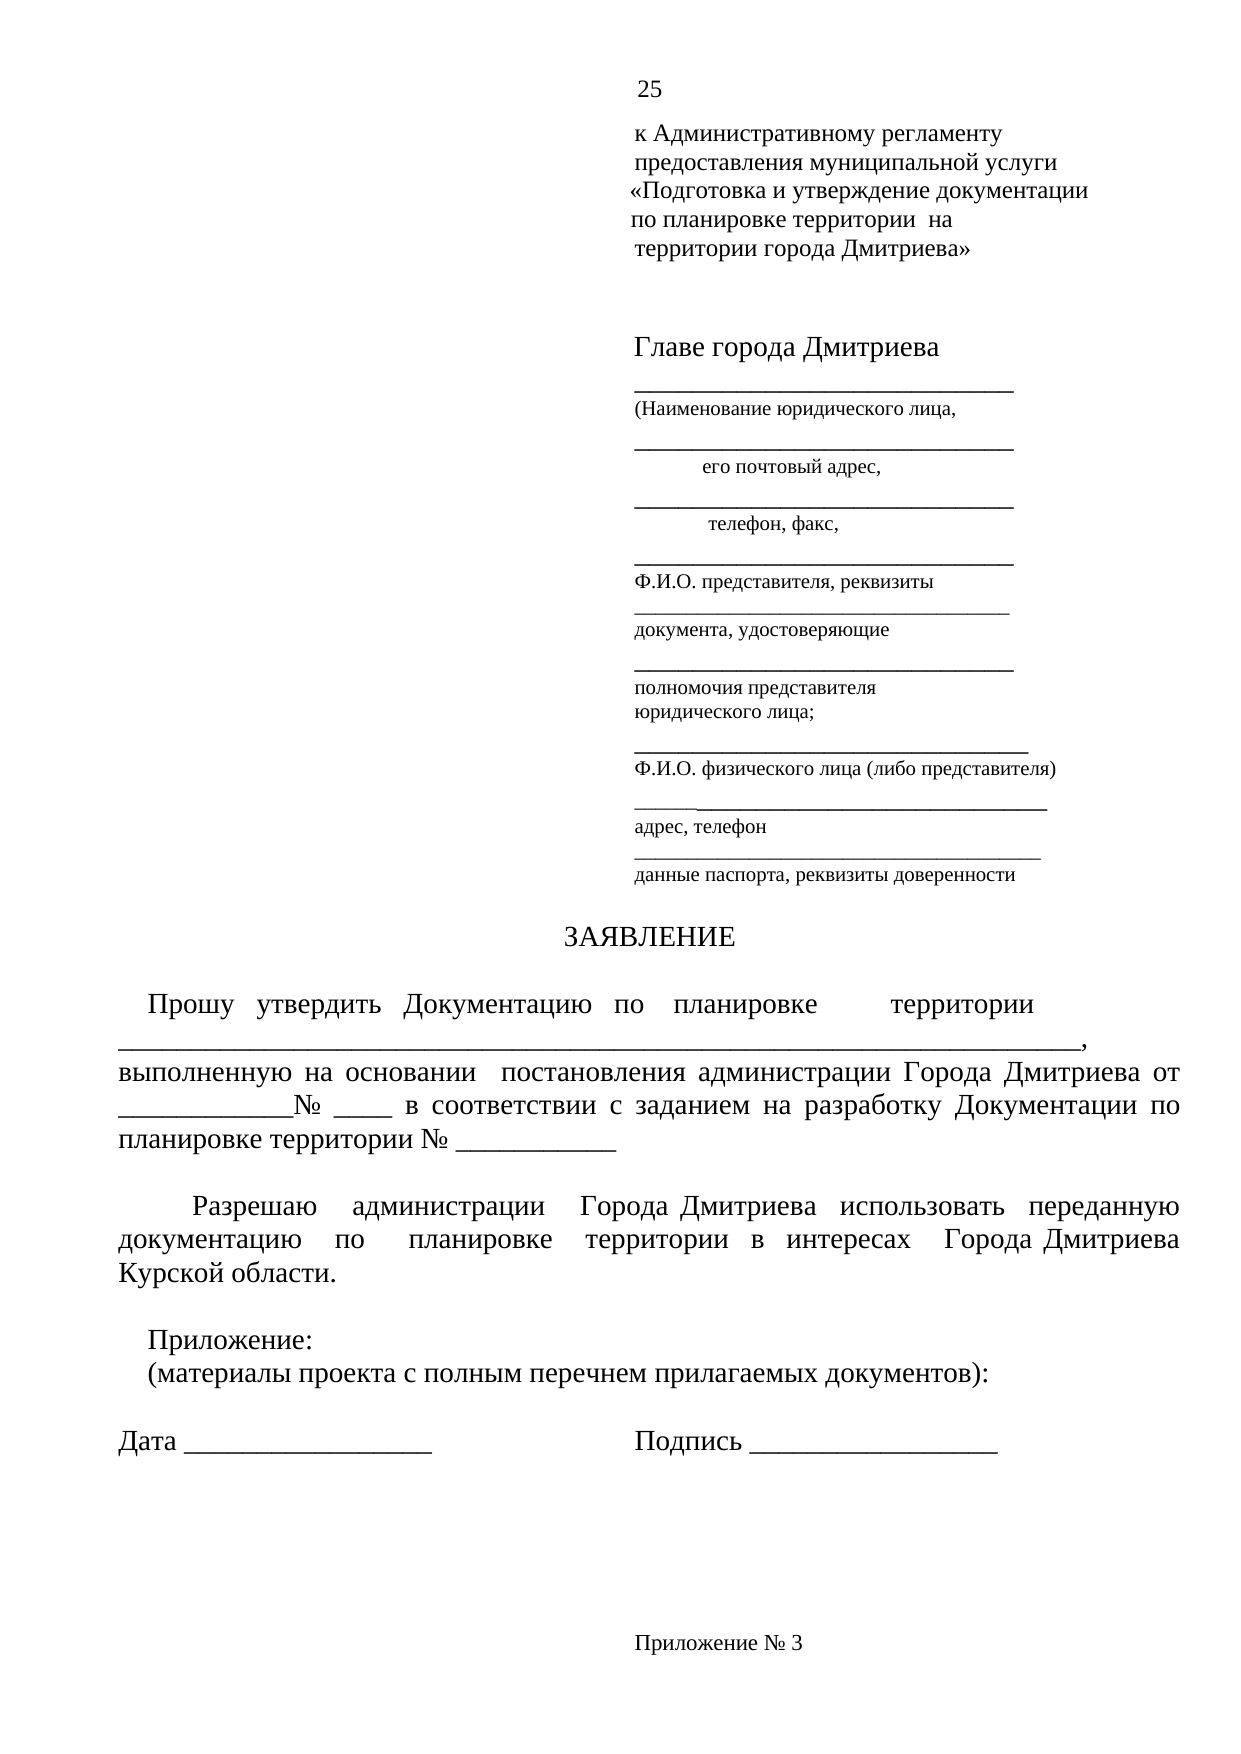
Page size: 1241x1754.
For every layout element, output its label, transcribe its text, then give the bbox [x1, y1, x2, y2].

text ______________________________ [118, 780, 1181, 814]
text Ф.И.О. физического лица (либо представителя) [118, 756, 1181, 780]
text ____________________________________ [118, 593, 1181, 617]
text полномочия представителя [118, 674, 1181, 699]
text данные паспорта, реквизиты доверенности [118, 862, 1181, 886]
text __________________________ [118, 535, 1181, 569]
text Прошу утвердить Документацию по планировке территории [118, 987, 1181, 1020]
text телефон, факс, [118, 511, 1181, 535]
text Дата _________________ Подпись _________________ [118, 1423, 1181, 1456]
text выполненную на основании постановления администрации Города Дмитриева от ____________№ ____ в соответствии с заданием на разработку Документации по планировке территории № ___________ [118, 1054, 1181, 1154]
text __________________________ [118, 641, 1181, 674]
text Приложение № 3 [118, 1629, 1181, 1655]
text ___________________________ [118, 723, 1181, 756]
text юридического лица; [118, 699, 1181, 723]
text __________________________ [118, 362, 1181, 396]
text адрес, телефон [118, 814, 1181, 838]
text предоставления муниципальной услуги [118, 147, 1181, 176]
text (Наименование юридического лица, [118, 396, 1181, 420]
text его почтовый адрес, [118, 454, 1181, 478]
text (материалы проекта с полным перечнем прилагаемых документов): [118, 1356, 1181, 1389]
text документа, удостоверяющие [118, 617, 1181, 641]
text Приложение: [118, 1322, 1181, 1356]
text ЗАЯВЛЕНИЕ [118, 919, 1181, 953]
text к Административному регламенту [118, 118, 1181, 147]
text Главе города Дмитриева [118, 329, 1181, 362]
text __________________________ [118, 478, 1181, 511]
text __________________________________________________________________, [118, 1020, 1181, 1054]
text по планировке территории на [118, 204, 1181, 233]
text _______________________________________ [118, 838, 1181, 862]
text Ф.И.О. представителя, реквизиты [118, 569, 1181, 593]
text территории города Дмитриева» [118, 233, 1181, 262]
text «Подготовка и утверждение документации [118, 176, 1181, 204]
text __________________________ [118, 420, 1181, 454]
text Разрешаю администрации Города Дмитриева использовать переданную документацию по планировке территории в интересах Города Дмитриева Курской области. [118, 1188, 1181, 1288]
